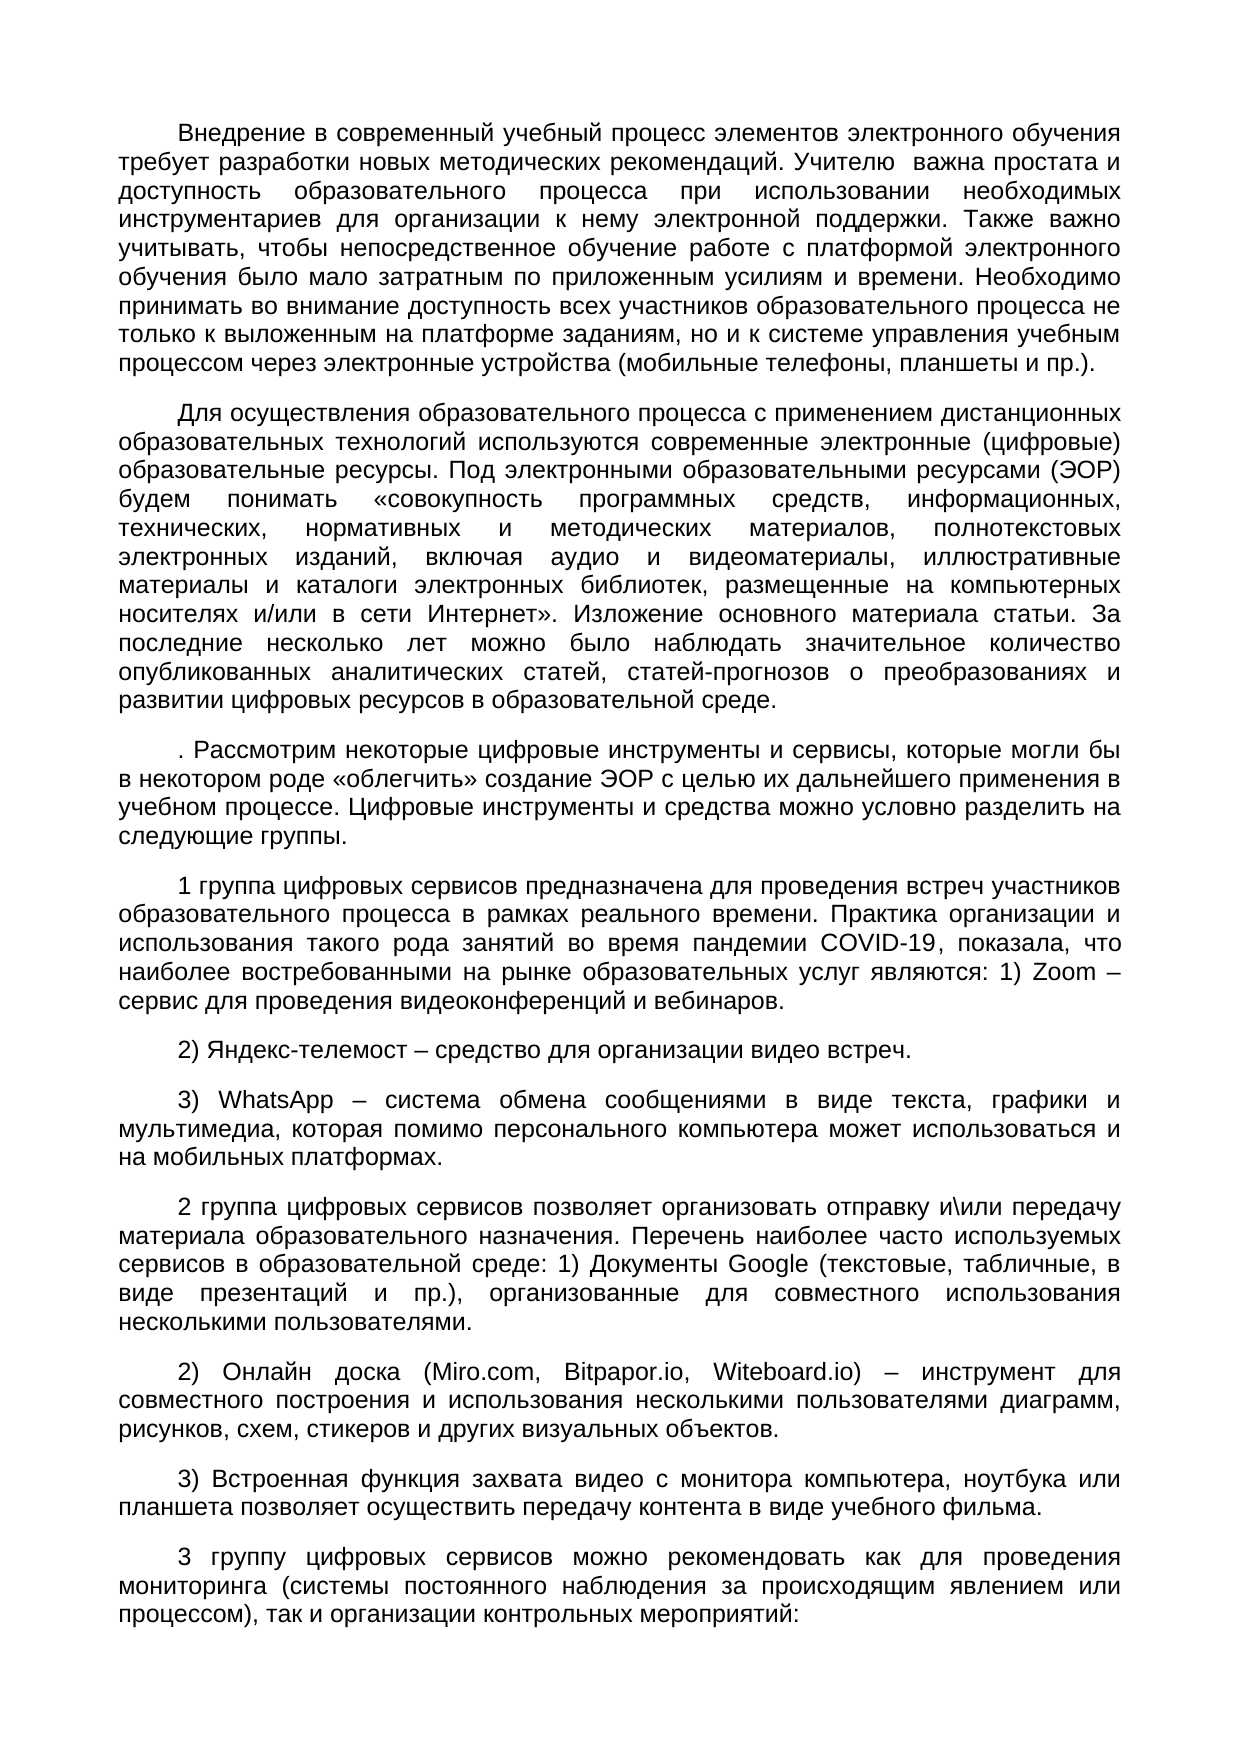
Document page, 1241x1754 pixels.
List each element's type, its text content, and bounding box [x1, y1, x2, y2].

text 1 группа цифровых сервисов предназначена для проведения встреч участников образовательного процесса в рамках реального времени. Практика организации и использования такого рода занятий во время пандемии COVID-19, показала, что наиболее востребованными на рынке образовательных услуг являются: 1) Zoom – сервис для проведения видеоконференций и вебинаров. [118, 871, 1122, 1014]
text Внедрение в современный учебный процесс элементов электронного обучения требует разработки новых методических рекомендаций. Учителю важна простата и доступность образовательного процесса при использовании необходимых инструментариев для организации к нему электронной поддержки. Также важно учитывать, чтобы непосредственное обучение работе с платформой электронного обучения было мало затратным по приложенным усилиям и времени. Необходимо принимать во внимание доступность всех участников образовательного процесса не только к выложенным на платформе заданиям, но и к системе управления учебным процессом через электронные устройства (мобильные телефоны, планшеты и пр.). [118, 118, 1122, 377]
text 3) WhatsApp – система обмена сообщениями в виде текста, графики и мультимедиа, которая помимо персонального компьютера может использоваться и на мобильных платформах. [118, 1085, 1122, 1171]
text 2) Яндекс-телемост – средство для организации видео встреч. [118, 1035, 1122, 1064]
text 2) Онлайн доска (Miro.com, Bitpapor.io, Witeboard.io) – инструмент для совместного построения и использования несколькими пользователями диаграмм, рисунков, схем, стикеров и других визуальных объектов. [118, 1356, 1122, 1443]
text . Рассмотрим некоторые цифровые инструменты и сервисы, которые могли бы в некотором роде «облегчить» создание ЭОР с целью их дальнейшего применения в учебном процессе. Цифровые инструменты и средства можно условно разделить на следующие группы. [118, 735, 1122, 850]
text 2 группа цифровых сервисов позволяет организовать отправку и\или передачу материала образовательного назначения. Перечень наиболее часто используемых сервисов в образовательной среде: 1) Документы Google (текстовые, табличные, в виде презентаций и пр.), организованные для совместного использования несколькими пользователями. [118, 1192, 1122, 1336]
text 3 группу цифровых сервисов можно рекомендовать как для проведения мониторинга (системы постоянного наблюдения за происходящим явлением или процессом), так и организации контрольных мероприятий: [118, 1542, 1122, 1628]
text 3) Встроенная функция захвата видео с монитора компьютера, ноутбука или планшета позволяет осуществить передачу контента в виде учебного фильма. [118, 1463, 1122, 1521]
text Для осуществления образовательного процесса с применением дистанционных образовательных технологий используются современные электронные (цифровые) образовательные ресурсы. Под электронными образовательными ресурсами (ЭОР) будем понимать «совокупность программных средств, информационных, технических, нормативных и методических материалов, полнотекстовых электронных изданий, включая аудио и видеоматериалы, иллюстративные материалы и каталоги электронных библиотек, размещенные на компьютерных носителях и/или в сети Интернет». Изложение основного материала статьи. За последние несколько лет можно было наблюдать значительное количество опубликованных аналитических статей, статей-прогнозов о преобразованиях и развитии цифровых ресурсов в образовательной среде. [118, 398, 1122, 714]
